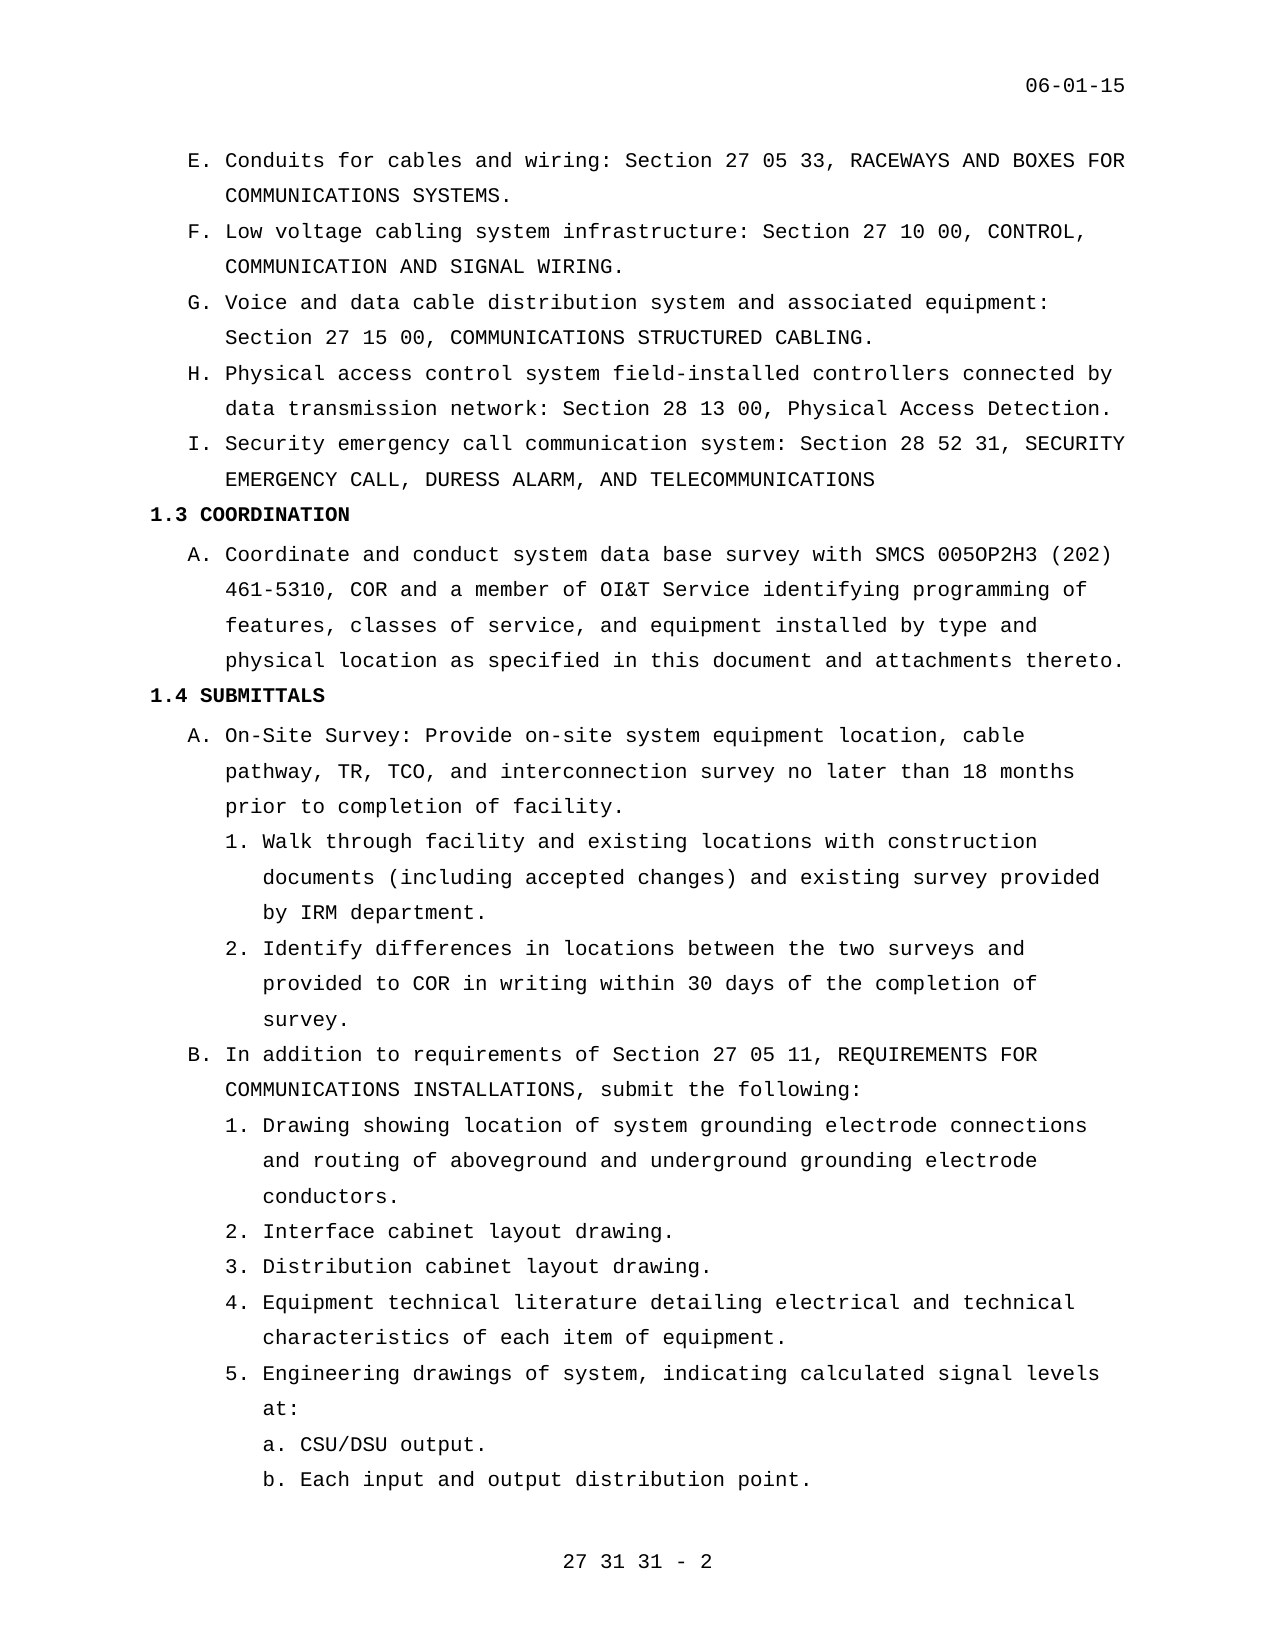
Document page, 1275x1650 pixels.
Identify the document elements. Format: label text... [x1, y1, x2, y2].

text Drawing showing location of system grounding electrode connections and routing of aboveground and underground grounding electrode conductors. [225, 1115, 1125, 1209]
text On-Site Survey: Provide on-site system equipment location, cable pathway, TR, TCO, and interconnection survey no later than 18 months prior to completion of facility. [187, 725, 1125, 820]
text Equipment technical literature detailing electrical and technical characteristics of each item of equipment. [225, 1292, 1125, 1351]
text Voice and data cable distribution system and associated equipment: Section 27 15 00, COMMUNICATIONS STRUCTURED CABLING. [187, 292, 1125, 351]
text CSU/DSU output. [262, 1433, 1125, 1457]
text Conduits for cables and wiring: Section 27 05 33, RACEWAYS AND BOXES FOR COMMUNICATIONS SYSTEMS. [187, 150, 1125, 209]
text Physical access control system field-installed controllers connected by data transmission network: Section 28 13 00, Physical Access Detection. [187, 362, 1125, 422]
text Engineering drawings of system, indicating calculated signal levels at: [225, 1363, 1125, 1422]
text Interface cabinet layout drawing. [225, 1221, 1125, 1245]
text Distribution cabinet layout drawing. [225, 1256, 1125, 1280]
text Low voltage cabling system infrastructure: Section 27 10 00, CONTROL, COMMUNICATION AND SIGNAL WIRING. [187, 221, 1125, 280]
list Coordinate and conduct system data base survey with SMCS 005OP2H3 (202) 461-5310, COR and a member of OI&T Service identifying programming of features, classes of service, and equipment installed by type and physical location as specified in this document and attachments thereto. [187, 544, 1125, 674]
text Walk through facility and existing locations with construction documents (including accepted changes) and existing survey provided by IRM department. [225, 831, 1125, 926]
text Security emergency call communication system: Section 28 52 31, SECURITY EMERGENCY CALL, DURESS ALARM, AND TELECOMMUNICATIONS [187, 433, 1125, 492]
text Identify differences in locations between the two surveys and provided to COR in writing within 30 days of the completion of survey. [225, 938, 1125, 1032]
text SUBMITTALS [150, 686, 1125, 709]
text COORDINATION [150, 504, 1125, 528]
text Each input and output distribution point. [262, 1469, 1125, 1493]
text In addition to requirements of Section 27 05 11, REQUIREMENTS FOR COMMUNICATIONS INSTALLATIONS, submit the following: [187, 1044, 1125, 1103]
